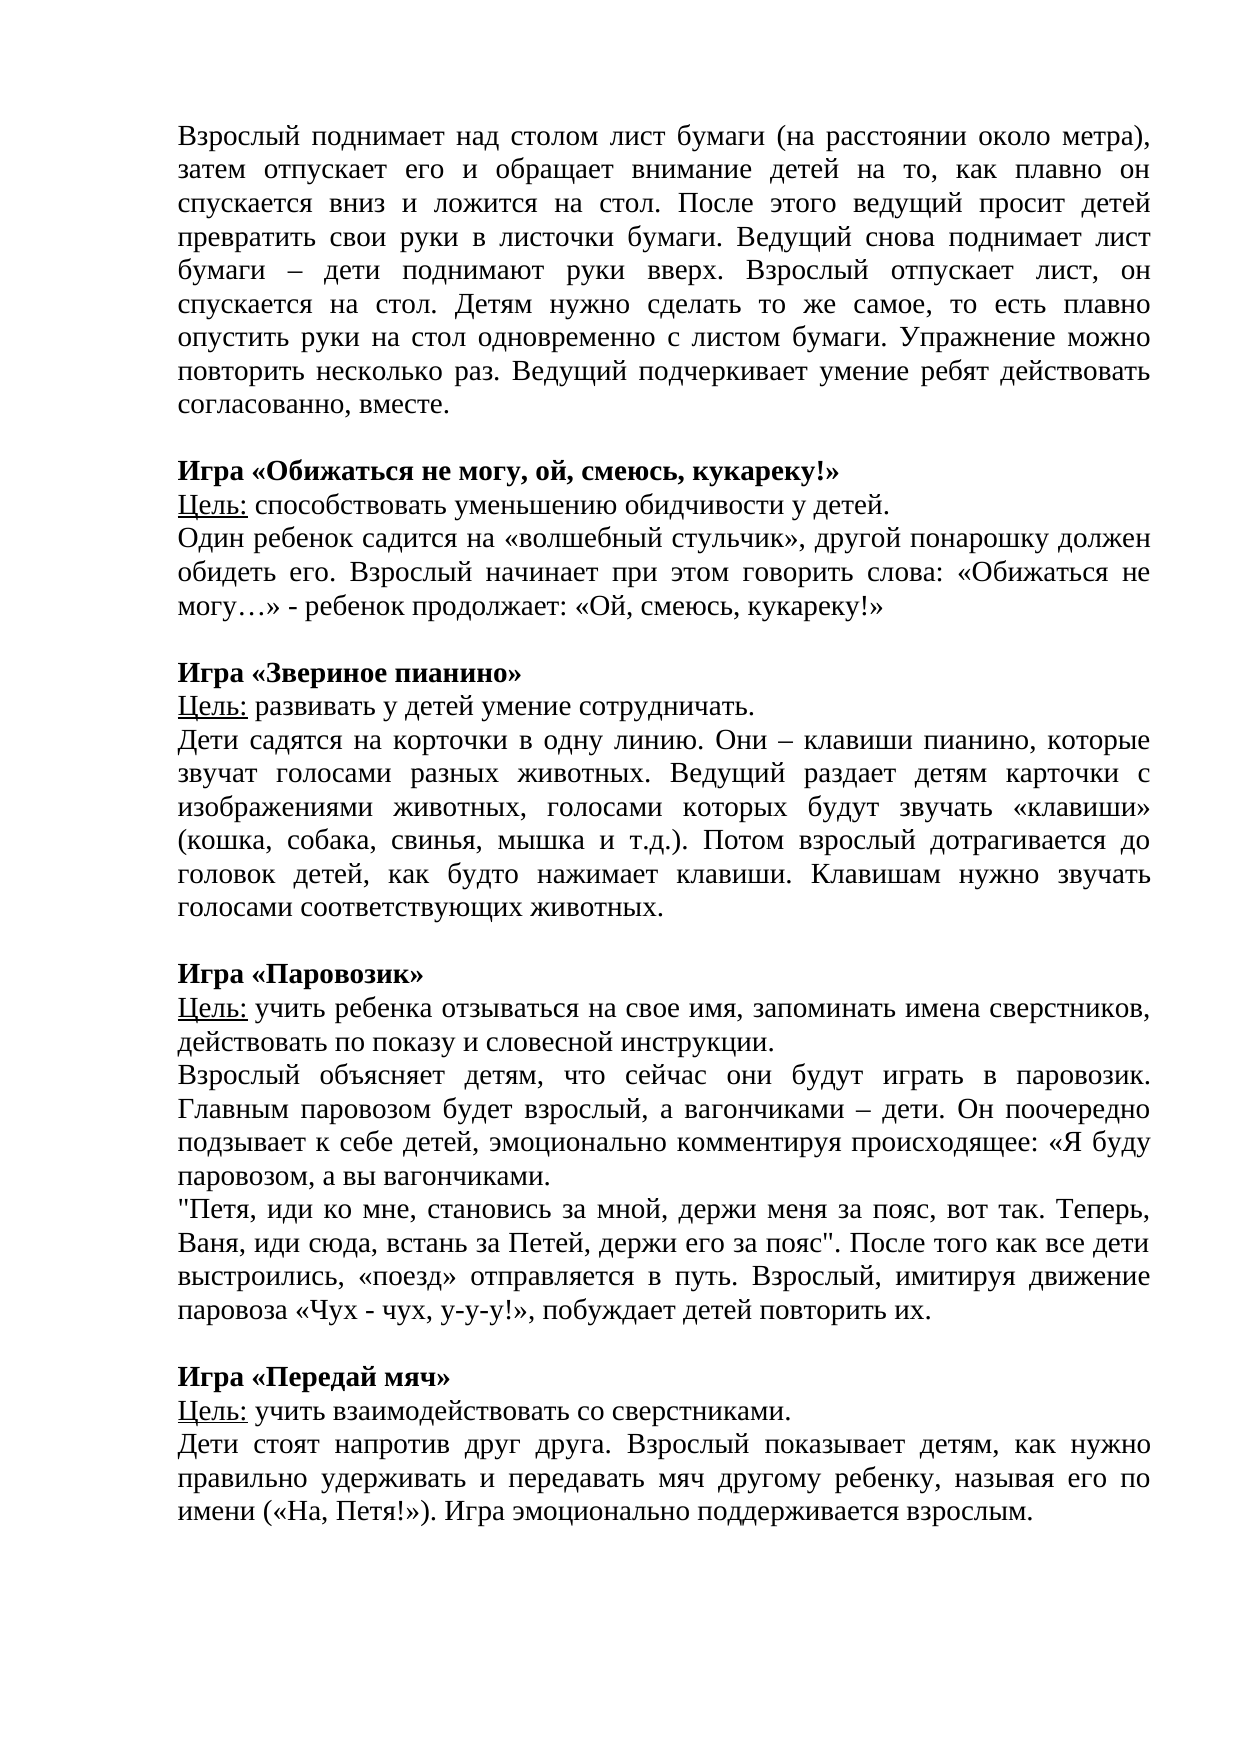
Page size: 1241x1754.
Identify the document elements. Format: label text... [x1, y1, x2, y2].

text Один ребенок садится на «волшебный стульчик», другой понарошку должен обидеть его. Взрослый начинает при этом говорить слова: «Обижаться не могу…» - ребенок продолжает: «Ой, смеюсь, кукареку!» [177, 521, 1152, 621]
text Игра «Передай мяч» [177, 1359, 1152, 1393]
text Цель: способствовать уменьшению обидчивости у детей. [177, 487, 1152, 521]
text "Петя, иди ко мне, становись за мной, держи меня за пояс, вот так. Теперь, Ваня, иди сюда, встань за Петей, держи его за пояс". После того как все дети выстроились, «поезд» отправляется в путь. Взрослый, имитируя движение паровоза «Чух - чух, у-у-у!», побуждает детей повторить их. [177, 1191, 1152, 1326]
text Дети стоят напротив друг друга. Взрослый показывает детям, как нужно правильно удерживать и передавать мяч другому ребенку, называя его по имени («На, Петя!»). Игра эмоционально поддерживается взрослым. [177, 1426, 1152, 1527]
text Игра «Обижаться не могу, ой, смеюсь, кукареку!» [177, 453, 1152, 487]
text Игра «Звериное пианино» [177, 655, 1152, 688]
text Цель: учить ребенка отзываться на свое имя, запоминать имена сверстников, действовать по показу и словесной инструкции. [177, 990, 1152, 1057]
text Цель: развивать у детей умение сотрудничать. [177, 688, 1152, 722]
text Цель: учить взаимодействовать со сверстниками. [177, 1393, 1152, 1426]
text Игра «Паровозик» [177, 957, 1152, 990]
text Взрослый объясняет детям, что сейчас они будут играть в паровозик. Главным паровозом будет взрослый, а вагончиками – дети. Он поочередно подзывает к себе детей, эмоционально комментируя происходящее: «Я буду паровозом, а вы вагончиками. [177, 1057, 1152, 1191]
text Взрослый поднимает над столом лист бумаги (на расстоянии около метра), затем отпускает его и обращает внимание детей на то, как плавно он спускается вниз и ложится на стол. После этого ведущий просит детей превратить свои руки в листочки бумаги. Ведущий снова поднимает лист бумаги – дети поднимают руки вверх. Взрослый отпускает лист, он спускается на стол. Детям нужно сделать то же самое, то есть плавно опустить руки на стол одновременно с листом бумаги. Упражнение можно повторить несколько раз. Ведущий подчеркивает умение ребят действовать согласованно, вместе. [177, 118, 1152, 420]
text Дети садятся на корточки в одну линию. Они – клавиши пианино, которые звучат голосами разных животных. Ведущий раздает детям карточки с изображениями животных, голосами которых будут звучать «клавиши» (кошка, собака, свинья, мышка и т.д.). Потом взрослый дотрагивается до головок детей, как будто нажимает клавиши. Клавишам нужно звучать голосами соответствующих животных. [177, 722, 1152, 923]
